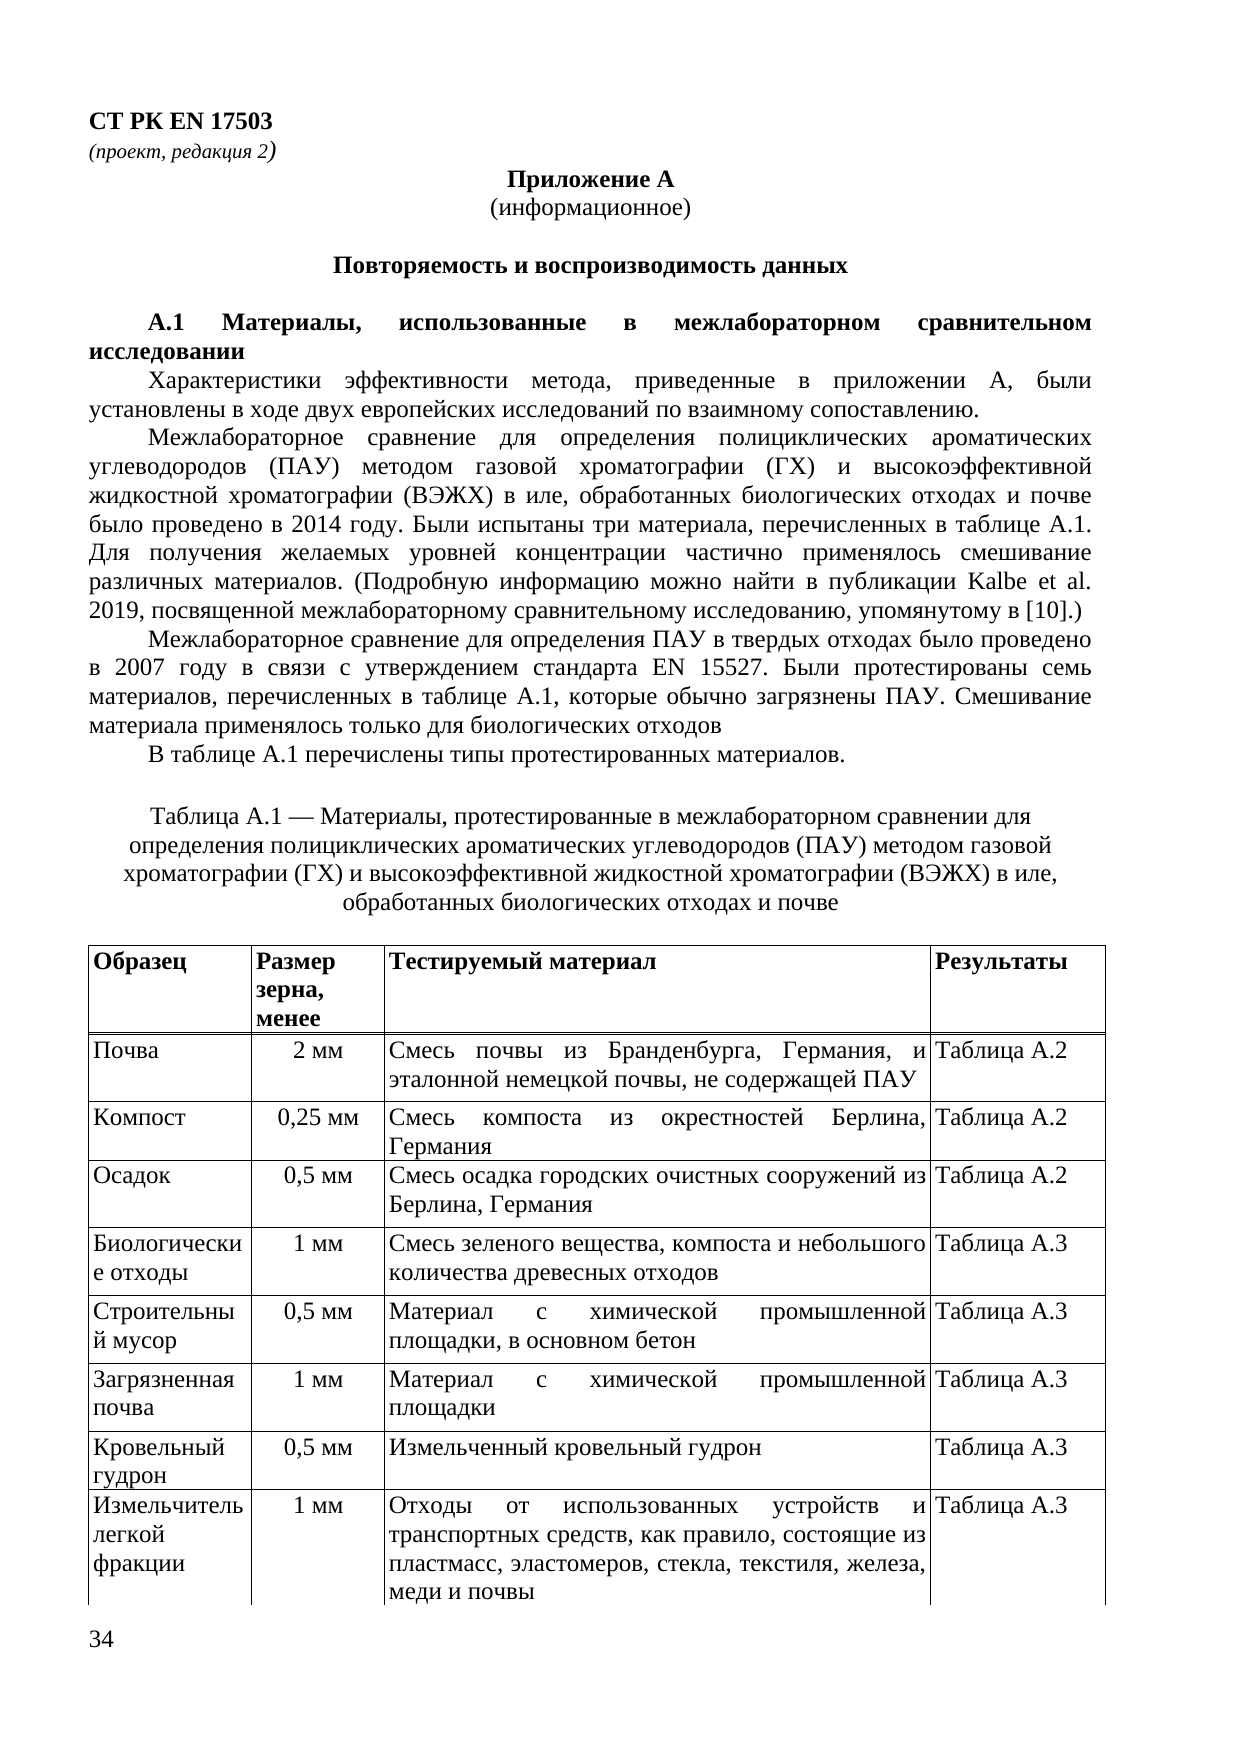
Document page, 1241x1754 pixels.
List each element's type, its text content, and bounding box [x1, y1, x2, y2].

text Межлабораторное сравнение для определения полициклических ароматических углеводородов (ПАУ) методом газовой хроматографии (ГХ) и высокоэффективной жидкостной хроматографии (ВЭЖХ) в иле, обработанных биологических отходах и почве было проведено в 2014 году. Были испытаны три материала, перечисленных в таблице A.1. Для получения желаемых уровней концентрации частично применялось смешивание различных материалов. (Подробную информацию можно найти в публикации Kalbe et al. 2019, посвященной межлабораторному сравнительному исследованию, упомянутому в [10].) [89, 422, 1092, 624]
table_cell 0,5 мм [252, 1296, 384, 1363]
table_cell 0,5 мм [252, 1432, 384, 1489]
table_cell Таблица A.2 [931, 1102, 1105, 1159]
table_header Результаты [931, 946, 1105, 1032]
table_cell Смесь компоста из окрестностей Берлина, Германия [385, 1102, 930, 1159]
table_cell Измельченный кровельный гудрон [385, 1432, 930, 1489]
table_cell Почва [89, 1035, 251, 1101]
table_header Тестируемый материал [385, 946, 930, 1032]
text (информационное) [89, 192, 1092, 221]
table_cell Таблица A.2 [931, 1035, 1105, 1101]
table_cell Таблица A.3 [931, 1364, 1105, 1431]
table_cell 0,25 мм [252, 1102, 384, 1159]
table_cell 1 мм [252, 1228, 384, 1295]
table_cell Таблица A.3 [931, 1490, 1105, 1605]
table_cell Таблица A.2 [931, 1161, 1105, 1227]
table_cell Смесь осадка городских очистных сооружений из Берлина, Германия [385, 1161, 930, 1227]
table_cell Отходы от использованных устройств и транспортных средств, как правило, состоящие из пластмасс, эластомеров, стекла, текстиля, железа, меди и почвы [385, 1490, 930, 1605]
text Таблица A.1 — Материалы, протестированные в межлабораторном сравнении для определения полициклических ароматических углеводородов (ПАУ) методом газовой хроматографии (ГХ) и высокоэффективной жидкостной хроматографии (ВЭЖХ) в иле, обработанных биологических отходах и почве [89, 801, 1092, 916]
table_cell 1 мм [252, 1364, 384, 1431]
table_header Образец [89, 946, 251, 1032]
text В таблице A.1 перечислены типы протестированных материалов. [89, 739, 1092, 767]
table_cell Смесь зеленого вещества, компоста и небольшого количества древесных отходов [385, 1228, 930, 1295]
table_cell Таблица A.3 [931, 1228, 1105, 1295]
table_cell Компост [89, 1102, 251, 1159]
table_cell Измельчитель легкой фракции [89, 1490, 251, 1605]
table_cell 2 мм [252, 1035, 384, 1101]
table_cell Кровельный гудрон [89, 1432, 251, 1489]
table_cell Таблица A.3 [931, 1296, 1105, 1363]
table_cell Осадок [89, 1161, 251, 1227]
table_header Размер зерна, менее [252, 946, 384, 1032]
text Повторяемость и воспроизводимость данных [89, 250, 1092, 279]
text Характеристики эффективности метода, приведенные в приложении А, были установлены в ходе двух европейских исследований по взаимному сопоставлению. [89, 365, 1092, 422]
table_cell Загрязненная почва [89, 1364, 251, 1431]
table_cell Материал с химической промышленной площадки, в основном бетон [385, 1296, 930, 1363]
table_cell Материал с химической промышленной площадки [385, 1364, 930, 1431]
text Межлабораторное сравнение для определения ПАУ в твердых отходах было проведено в 2007 году в связи с утверждением стандарта EN 15527. Были протестированы семь материалов, перечисленных в таблице A.1, которые обычно загрязнены ПАУ. Смешивание материала применялось только для биологических отходов [89, 624, 1092, 739]
text Приложение А [89, 164, 1092, 192]
table_cell 0,5 мм [252, 1161, 384, 1227]
table_cell Биологические отходы [89, 1228, 251, 1295]
text A.1 Материалы, использованные в межлабораторном сравнительном исследовании [89, 307, 1092, 365]
table_cell Таблица A.3 [931, 1432, 1105, 1489]
table_cell Строительный мусор [89, 1296, 251, 1363]
table_cell 1 мм [252, 1490, 384, 1605]
table_cell Смесь почвы из Бранденбурга, Германия, и эталонной немецкой почвы, не содержащей ПАУ [385, 1035, 930, 1101]
